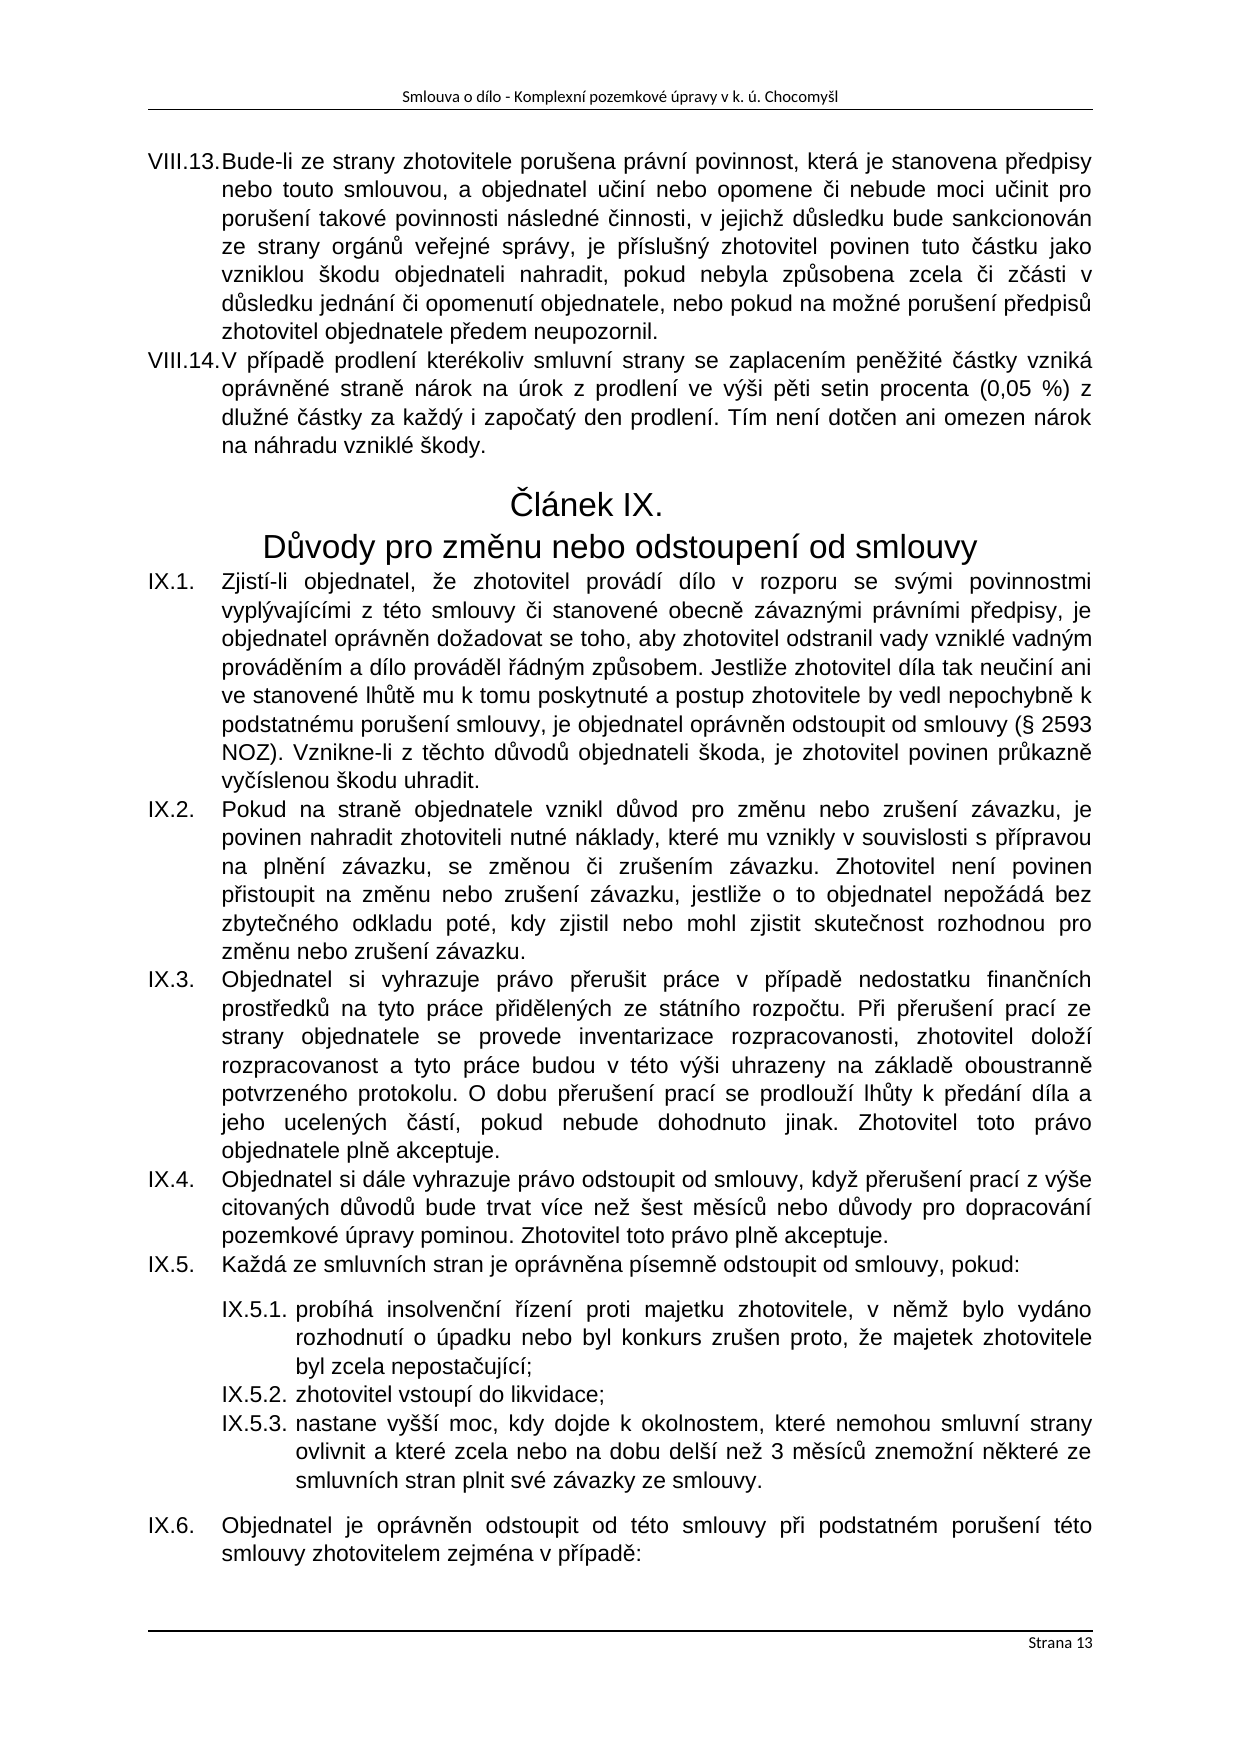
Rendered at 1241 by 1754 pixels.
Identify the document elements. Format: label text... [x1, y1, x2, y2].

text nastane vyšší moc, kdy dojde k okolnostem, které nemohou smluvní strany ovlivnit a které zcela nebo na dobu delší než 3 měsíců znemožní některé ze smluvních stran plnit své závazky ze smlouvy. [221, 1410, 1093, 1493]
list Bude-li ze strany zhotovitele porušena právní povinnost, která je stanovena předpisy nebo touto smlouvou, a objednatel učiní nebo opomene či nebude moci učinit pro porušení takové povinnosti následné činnosti, v jejichž důsledku bude sankcionován ze strany orgánů veřejné správy, je příslušný zhotovitel povinen tuto částku jako vzniklou škodu objednateli nahradit, pokud nebyla způsobena zcela či zčásti v důsledku jednání či opomenutí objednatele, nebo pokud na možné porušení předpisů zhotovitel objednatele předem neupozornil. [148, 148, 1093, 344]
list Objednatel si dále vyhrazuje právo odstoupit od smlouvy, když přerušení prací z výše citovaných důvodů bude trvat více než šest měsíců nebo důvody pro dopracování pozemkové úpravy pominou. Zhotovitel toto právo plně akceptuje. [148, 1166, 1093, 1249]
subtitle Důvody pro změnu nebo odstoupení od smlouvy [148, 485, 1093, 565]
list Objednatel si vyhrazuje právo přerušit práce v případě nedostatku finančních prostředků na tyto práce přidělených ze státního rozpočtu. Při přerušení prací ze strany objednatele se provede inventarizace rozpracovanosti, zhotovitel doloží rozpracovanost a tyto práce budou v této výši uhrazeny na základě oboustranně potvrzeného protokolu. O dobu přerušení prací se prodlouží lhůty k předání díla a jeho ucelených částí, pokud nebude dohodnuto jinak. Zhotovitel toto právo objednatele plně akceptuje. [148, 966, 1093, 1163]
list Pokud na straně objednatele vznikl důvod pro změnu nebo zrušení závazku, je povinen nahradit zhotoviteli nutné náklady, které mu vznikly v souvislosti s přípravou na plnění závazku, se změnou či zrušením závazku. Zhotovitel není povinen přistoupit na změnu nebo zrušení závazku, jestliže o to objednatel nepožádá bez zbytečného odkladu poté, kdy zjistil nebo mohl zjistit skutečnost rozhodnou pro změnu nebo zrušení závazku. [148, 796, 1093, 964]
text zhotovitel vstoupí do likvidace; [221, 1381, 1093, 1408]
text probíhá insolvenční řízení proti majetku zhotovitele, v němž bylo vydáno rozhodnutí o úpadku nebo byl konkurs zrušen proto, že majetek zhotovitele byl zcela nepostačující; [221, 1296, 1093, 1379]
list Každá ze smluvních stran je oprávněna písemně odstoupit od smlouvy, pokud: [148, 1251, 1093, 1277]
list Objednatel je oprávněn odstoupit od této smlouvy při podstatném porušení této smlouvy zhotovitelem zejména v případě: [148, 1512, 1093, 1566]
list V případě prodlení kterékoliv smluvní strany se zaplacením peněžité částky vzniká oprávněné straně nárok na úrok z prodlení ve výši pěti setin procenta (0,05 %) z dlužné částky za každý i započatý den prodlení. Tím není dotčen ani omezen nárok na náhradu vzniklé škody. [148, 347, 1093, 458]
list Zjistí-li objednatel, že zhotovitel provádí dílo v rozporu se svými povinnostmi vyplývajícími z této smlouvy či stanovené obecně závaznými právními předpisy, je objednatel oprávněn dožadovat se toho, aby zhotovitel odstranil vady vzniklé vadným prováděním a dílo prováděl řádným způsobem. Jestliže zhotovitel díla tak neučiní ani ve stanovené lhůtě mu k tomu poskytnuté a postup zhotovitele by vedl nepochybně k podstatnému porušení smlouvy, je objednatel oprávněn odstoupit od smlouvy (§ 2593 NOZ). Vznikne-li z těchto důvodů objednateli škoda, je zhotovitel povinen průkazně vyčíslenou škodu uhradit. [148, 568, 1093, 794]
